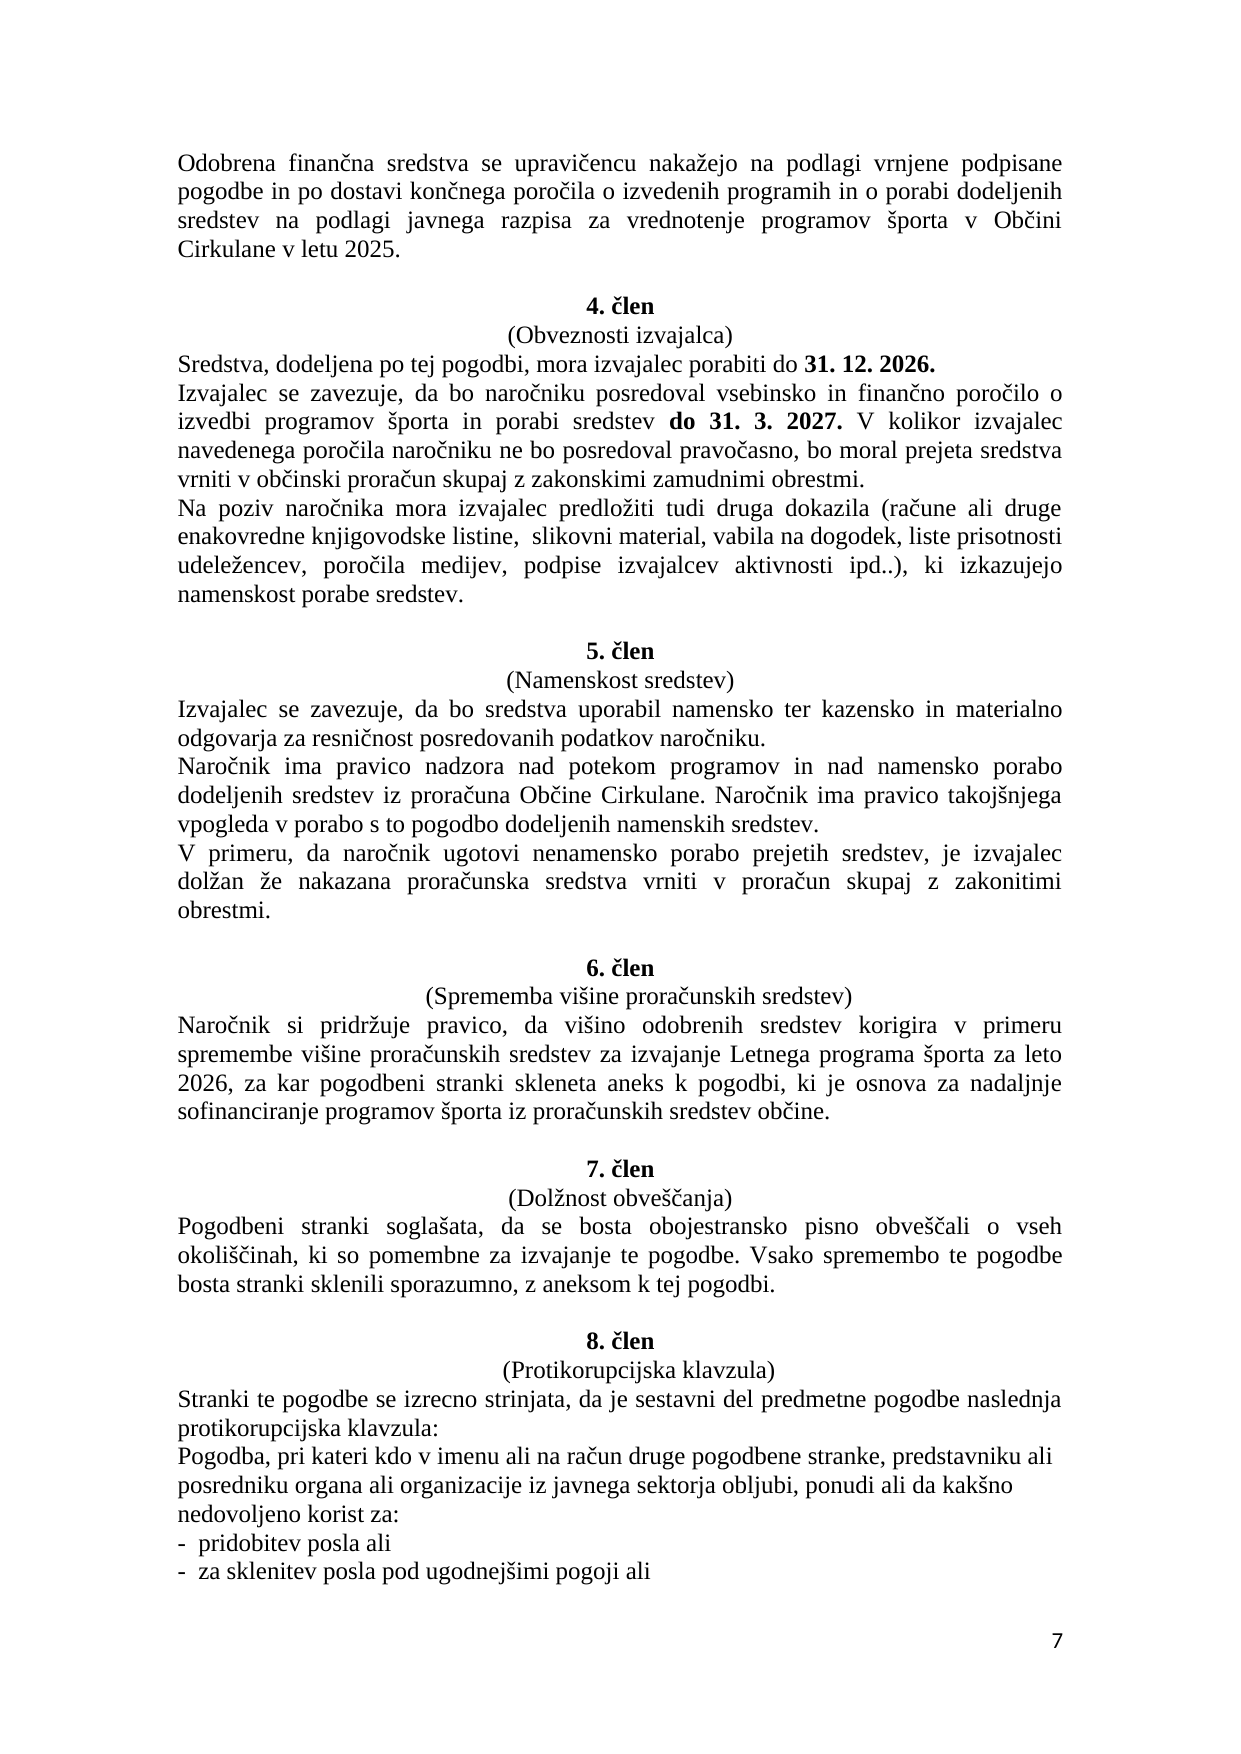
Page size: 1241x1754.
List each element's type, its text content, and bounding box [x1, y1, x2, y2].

text 4. člen [177, 291, 1063, 320]
text Odobrena finančna sredstva se upravičencu nakažejo na podlagi vrnjene podpisane pogodbe in po dostavi končnega poročila o izvedenih programih in o porabi dodeljenih sredstev na podlagi javnega razpisa za vrednotenje programov športa v Občini Cirkulane v letu 2025. [177, 148, 1063, 263]
text 8. člen [177, 1326, 1063, 1355]
text Sredstva, dodeljena po tej pogodbi, mora izvajalec porabiti do 31. 12. 2026. [177, 349, 1063, 378]
text (Dolžnost obveščanja) [177, 1183, 1063, 1211]
text Naročnik si pridržuje pravico, da višino odobrenih sredstev korigira v primeru spremembe višine proračunskih sredstev za izvajanje Letnega programa športa za leto 2026, za kar pogodbeni stranki skleneta aneks k pogodbi, ki je osnova za nadaljnje sofinanciranje programov športa iz proračunskih sredstev občine. [177, 1010, 1063, 1125]
text - pridobitev posla ali [177, 1528, 1063, 1556]
text Pogodba, pri kateri kdo v imenu ali na račun druge pogodbene stranke, predstavniku ali posredniku organa ali organizacije iz javnega sektorja obljubi, ponudi ali da kakšno nedovoljeno korist za: [177, 1441, 1063, 1528]
text Izvajalec se zavezuje, da bo sredstva uporabil namensko ter kazensko in materialno odgovarja za resničnost posredovanih podatkov naročniku. [177, 694, 1063, 751]
text (Obveznosti izvajalca) [177, 320, 1063, 349]
text Naročnik ima pravico nadzora nad potekom programov in nad namensko porabo dodeljenih sredstev iz proračuna Občine Cirkulane. Naročnik ima pravico takojšnjega vpogleda v porabo s to pogodbo dodeljenih namenskih sredstev. [177, 751, 1063, 838]
text 5. člen [177, 636, 1063, 665]
text Na poziv naročnika mora izvajalec predložiti tudi druga dokazila (račune ali druge enakovredne knjigovodske listine, slikovni material, vabila na dogodek, liste prisotnosti udeležencev, poročila medijev, podpise izvajalcev aktivnosti ipd..), ki izkazujejo namenskost porabe sredstev. [177, 493, 1063, 608]
text Pogodbeni stranki soglašata, da se bosta obojestransko pisno obveščali o vseh okoliščinah, ki so pomembne za izvajanje te pogodbe. Vsako spremembo te pogodbe bosta stranki sklenili sporazumno, z aneksom k tej pogodbi. [177, 1211, 1063, 1298]
text (Protikorupcijska klavzula) [215, 1355, 1063, 1384]
text Izvajalec se zavezuje, da bo naročniku posredoval vsebinsko in finančno poročilo o izvedbi programov športa in porabi sredstev do 31. 3. 2027. V kolikor izvajalec navedenega poročila naročniku ne bo posredoval pravočasno, bo moral prejeta sredstva vrniti v občinski proračun skupaj z zakonskimi zamudnimi obrestmi. [177, 378, 1063, 493]
text V primeru, da naročnik ugotovi nenamensko porabo prejetih sredstev, je izvajalec dolžan že nakazana proračunska sredstva vrniti v proračun skupaj z zakonitimi obrestmi. [177, 838, 1063, 924]
text 7. člen [177, 1154, 1063, 1183]
text (Namenskost sredstev) [177, 665, 1063, 694]
text - za sklenitev posla pod ugodnejšimi pogoji ali [177, 1556, 1063, 1585]
text (Sprememba višine proračunskih sredstev) [215, 981, 1063, 1010]
text Stranki te pogodbe se izrecno strinjata, da je sestavni del predmetne pogodbe naslednja protikorupcijska klavzula: [177, 1384, 1063, 1441]
text 6. člen [177, 953, 1063, 981]
